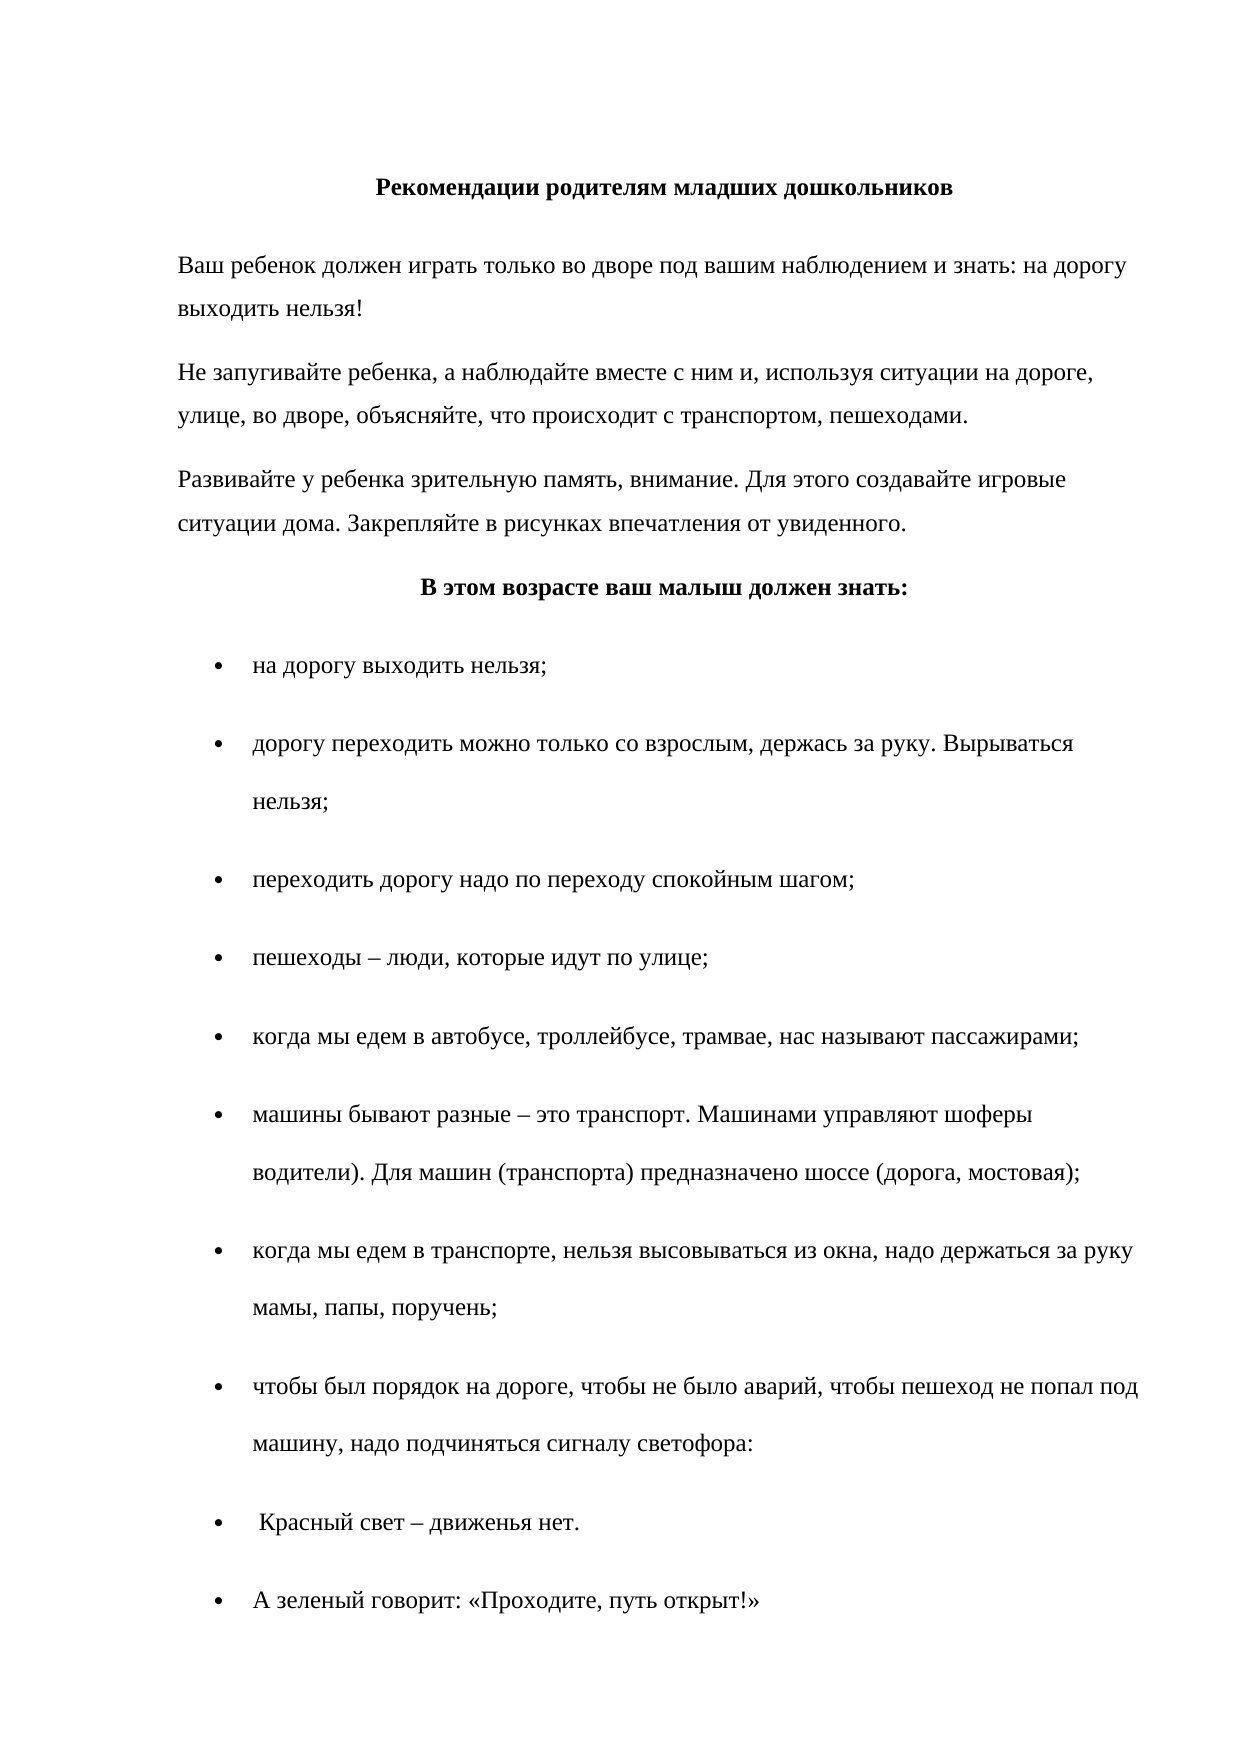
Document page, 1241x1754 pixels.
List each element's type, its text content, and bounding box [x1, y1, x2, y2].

list А зеленый говорит: «Проходите, путь открыт!» [215, 1585, 1152, 1614]
list машины бывают разные – это транспорт. Машинами управляют шоферы водители). Для машин (транспорта) предназначено шоссе (дорога, мостовая); [215, 1099, 1152, 1185]
list пешеходы – люди, которые идут по улице; [215, 942, 1152, 971]
list чтобы был порядок на дороге, чтобы не было аварий, чтобы пешеход не попал под машину, надо подчиняться сигналу светофора: [215, 1371, 1152, 1457]
text Не запугивайте ребенка, а наблюдайте вместе с ним и, используя ситуации на дороге, улице, во дворе, объясняйте, что происходит с транспортом, пешеходами. [177, 357, 1152, 429]
list когда мы едем в автобусе, троллейбусе, трамвае, нас называют пассажирами; [215, 1021, 1152, 1049]
list переходить дорогу надо по переходу спокойным шагом; [215, 864, 1152, 893]
list на дорогу выходить нельзя; [215, 650, 1152, 679]
text Развивайте у ребенка зрительную память, внимание. Для этого создавайте игровые ситуации дома. Закрепляйте в рисунках впечатления от увиденного. [177, 464, 1152, 536]
text Рекомендации родителям младших дошкольников [177, 172, 1152, 201]
text Ваш ребенок должен играть только во дворе под вашим наблюдением и знать: на дорогу выходить нельзя! [177, 250, 1152, 322]
text В этом возрасте ваш малыш должен знать: [177, 572, 1152, 600]
list дорогу переходить можно только со взрослым, держась за руку. Вырываться нельзя; [215, 728, 1152, 814]
list Красный свет – движенья нет. [215, 1507, 1152, 1535]
list когда мы едем в транспорте, нельзя высовываться из окна, надо держаться за руку мамы, папы, поручень; [215, 1235, 1152, 1321]
